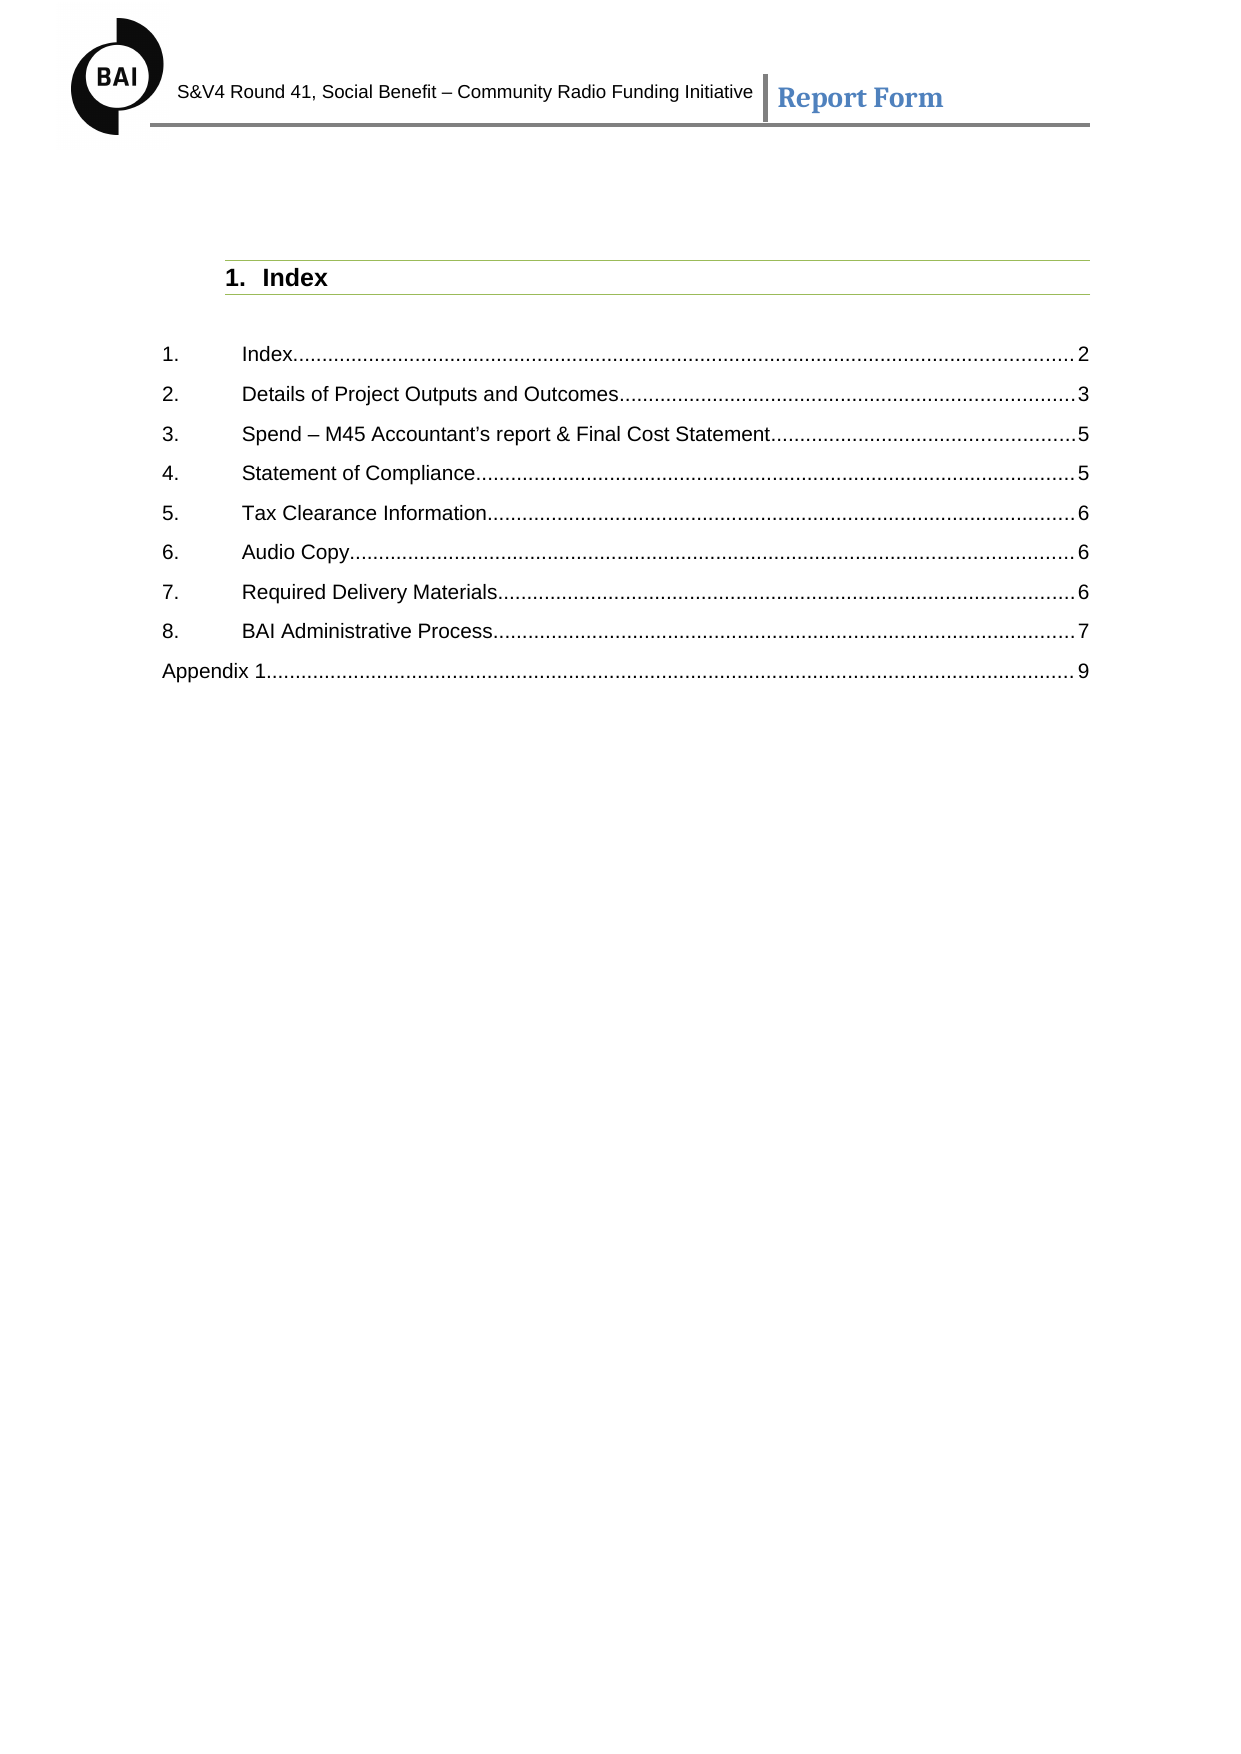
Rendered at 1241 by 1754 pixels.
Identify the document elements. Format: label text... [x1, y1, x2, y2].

text 5. Tax Clearance Information 6 [162, 495, 1090, 524]
text 3. Spend – M45 Accountant’s report & Final Cost Statement 5 [162, 416, 1090, 445]
text Appendix 1 9 [162, 654, 1090, 683]
picture [56, 2, 171, 150]
text 8. BAI Administrative Process 7 [162, 614, 1090, 643]
text 4. Statement of Compliance 5 [162, 456, 1090, 485]
text 6. Audio Copy 6 [162, 535, 1090, 564]
subtitle Index [225, 261, 1090, 294]
text 1. Index 2 [162, 337, 1090, 366]
text 2. Details of Project Outputs and Outcomes 3 [162, 377, 1090, 406]
text 7. Required Delivery Materials 6 [162, 574, 1090, 604]
